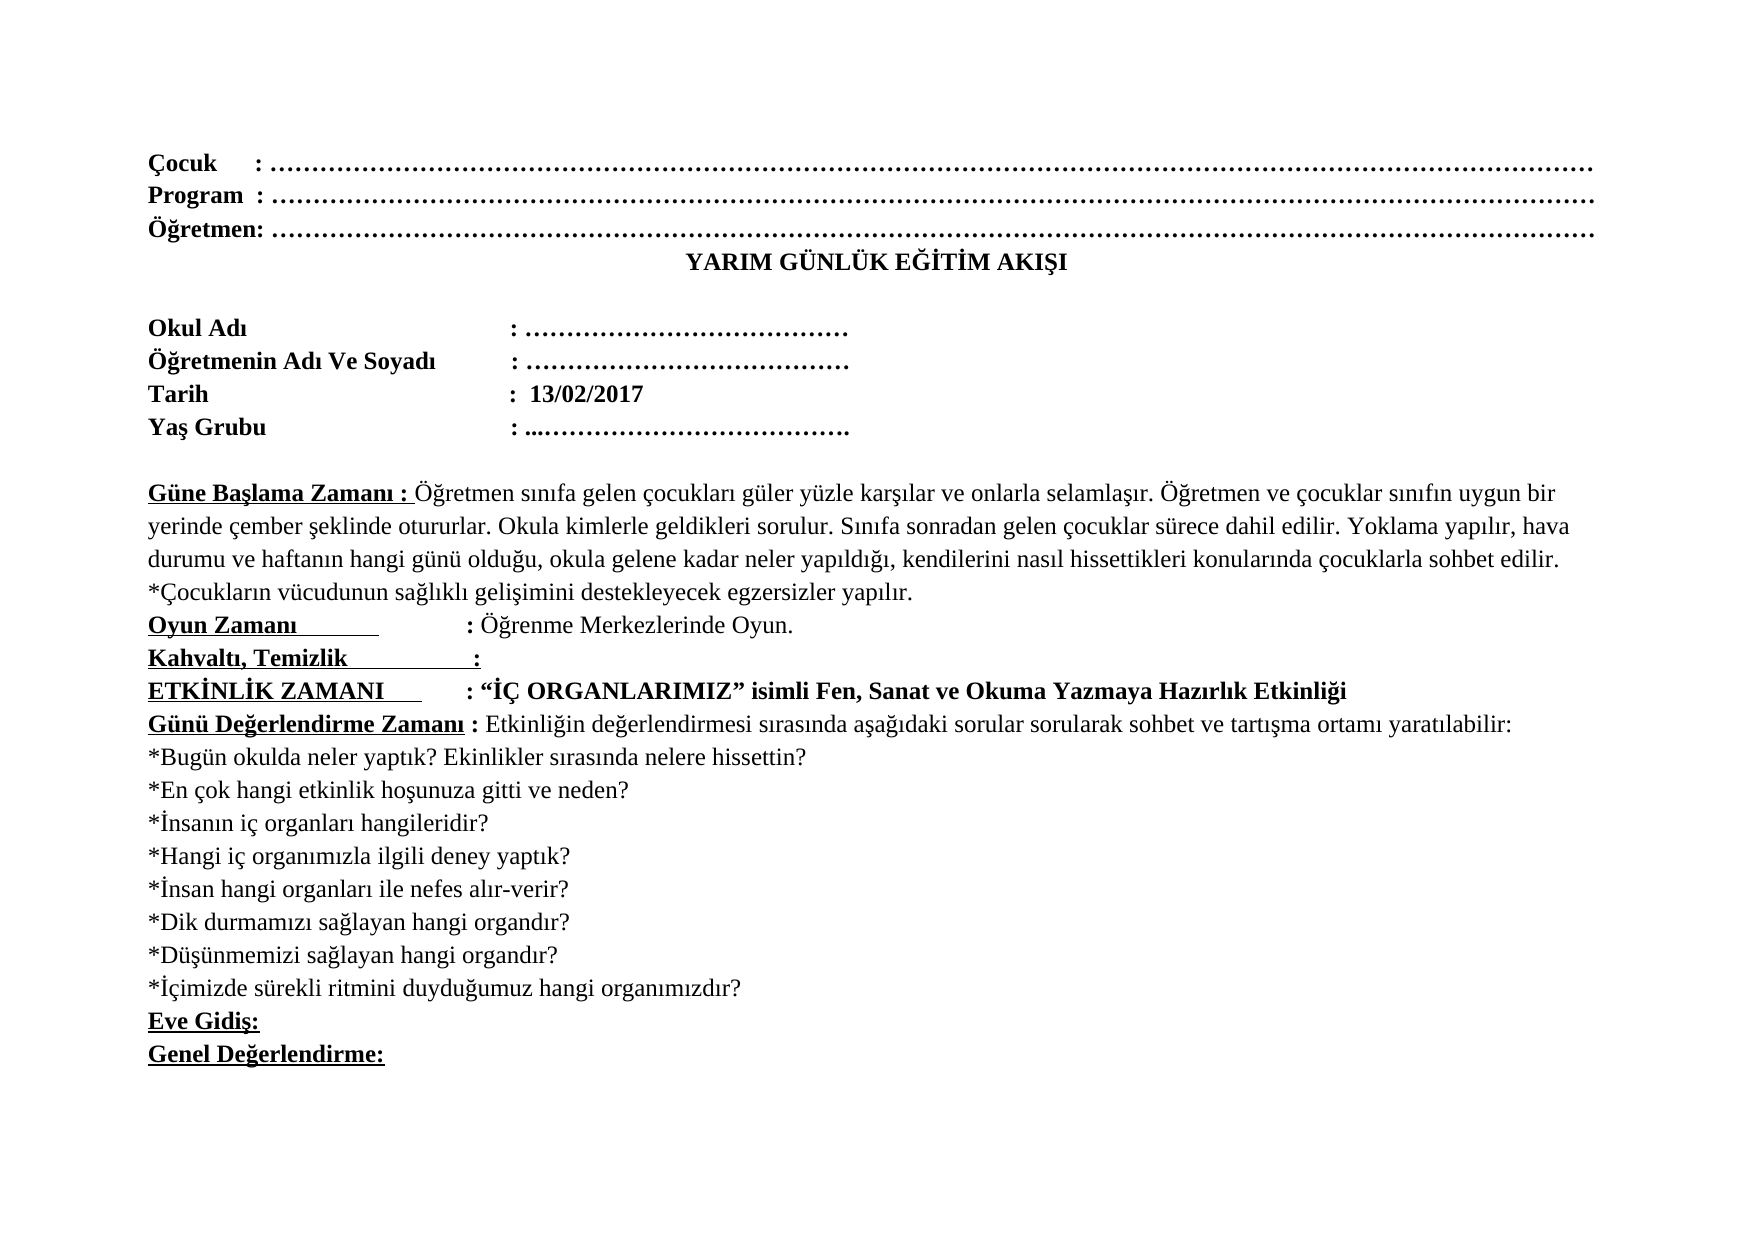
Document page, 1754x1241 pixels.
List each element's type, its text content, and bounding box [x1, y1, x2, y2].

list YARIM GÜNLÜK EĞİTİM AKIŞI Okul Adı : ………………………………… Öğretmenin Adı Ve Soyadı : ………………………………… Tarih : 13/02/2017 Yaş Grubu : ...………………………………. Güne Başlama Zamanı : Öğretmen sınıfa gelen çocukları güler yüzle karşılar ve onlarla selamlaşır. Öğretmen ve çocuklar sınıfın uygun bir yerinde çember şeklinde otururlar. Okula kimlerle geldikleri sorulur. Sınıfa sonradan gelen çocuklar sürece dahil edilir. Yoklama yapılır, hava durumu ve haftanın hangi günü olduğu, okula gelene kadar neler yapıldığı, kendilerini nasıl hissettikleri konularında çocuklarla sohbet edilir. [148, 247, 1606, 573]
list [148, 148, 1606, 242]
list Oyun Zamanı : Öğrenme Merkezlerinde Oyun. Kahvaltı, Temizlik : ETKİNLİK ZAMANI : “İÇ ORGANLARIMIZ” isimli Fen, Sanat ve Okuma Yazmaya Hazırlık Etkinliği Günü Değerlendirme Zamanı : Etkinliğin değerlendirmesi sırasında aşağıdaki sorular sorularak sohbet ve tartışma ortamı yaratılabilir: [148, 610, 1606, 738]
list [148, 742, 1606, 1068]
list *Çocukların vücudunun sağlıklı gelişimini destekleyecek egzersizler yapılır. [148, 577, 1606, 606]
